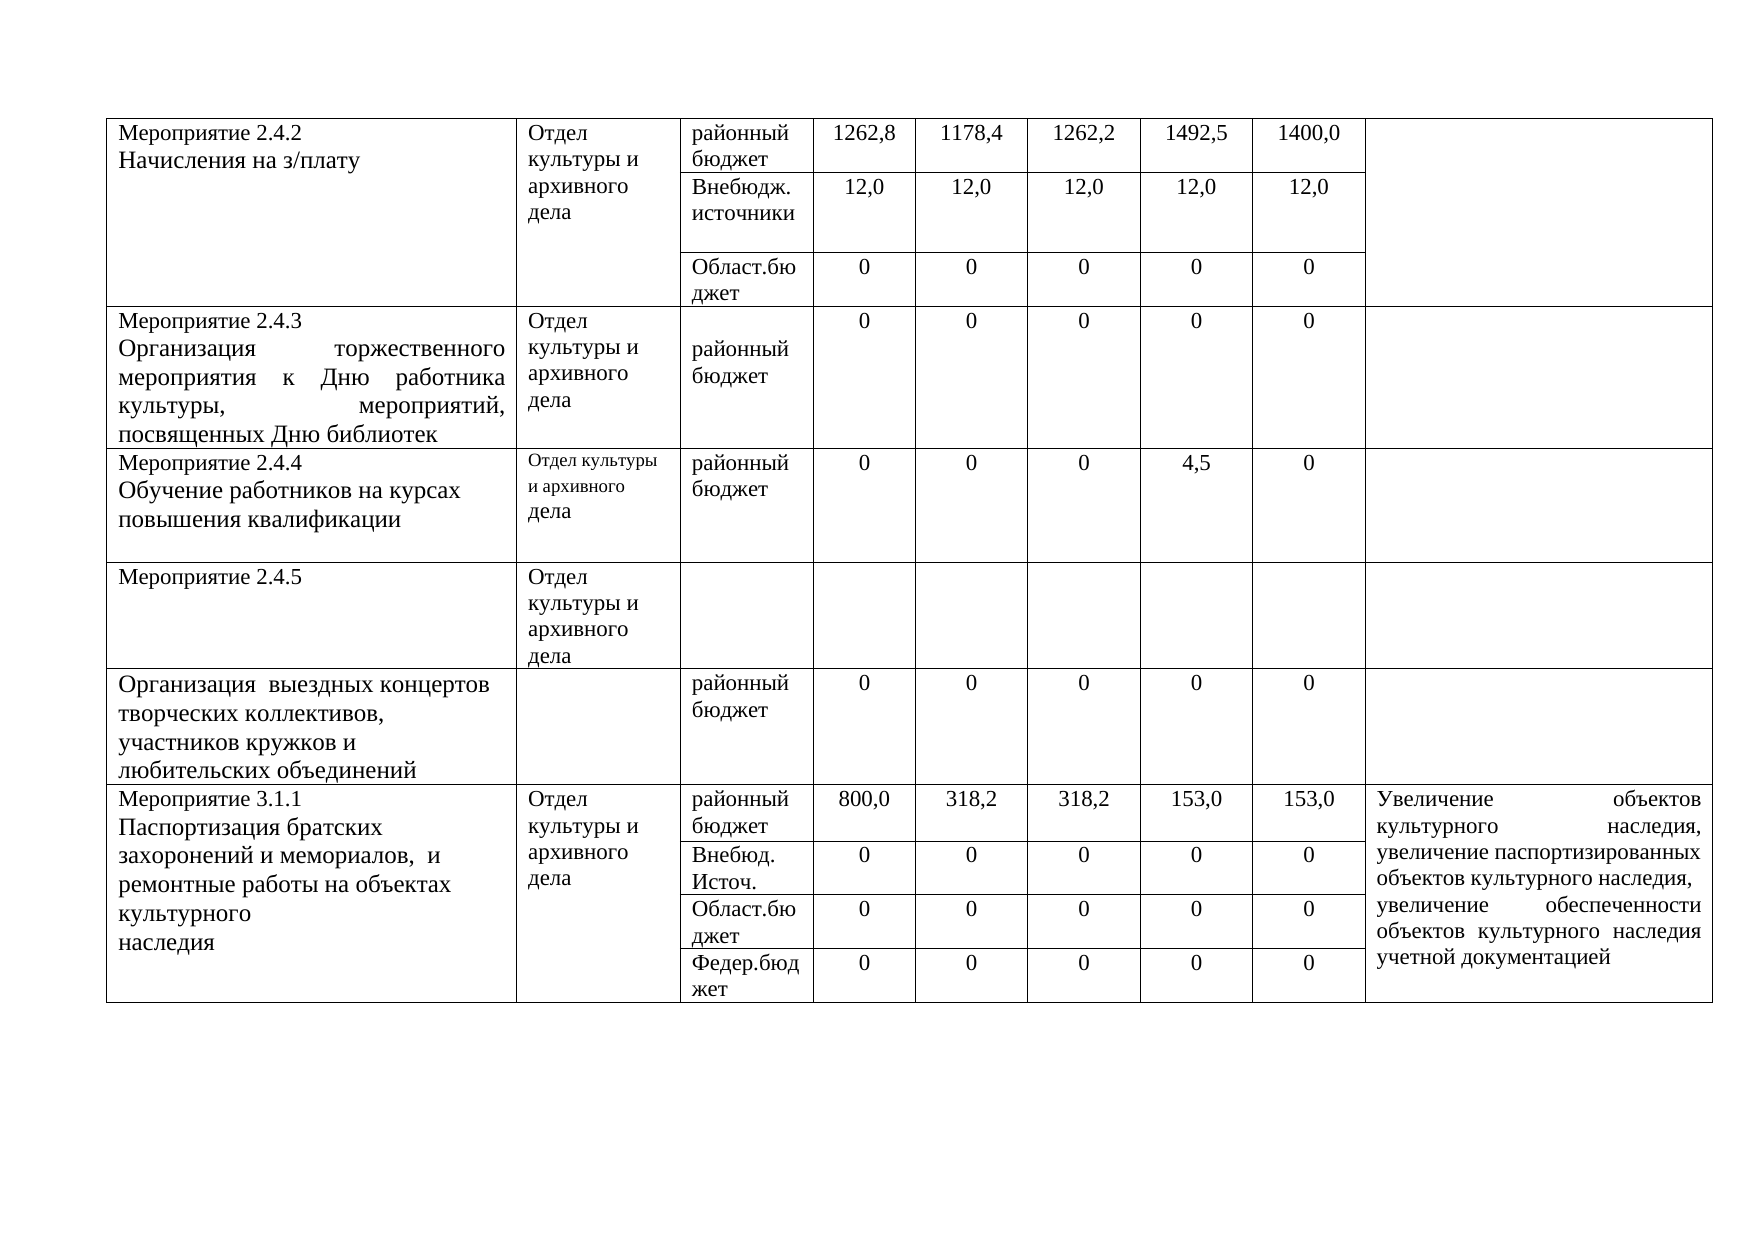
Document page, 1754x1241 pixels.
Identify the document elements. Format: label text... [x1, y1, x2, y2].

table_cell [1366, 449, 1712, 562]
table_cell Отдел культуры и архивного дела [517, 563, 680, 668]
table_cell Област.бюджет [681, 253, 813, 306]
table_cell 1492,5 [1141, 119, 1252, 172]
table_cell Внебюд. Источ. [681, 842, 813, 894]
table_cell [1366, 119, 1712, 306]
table_cell Отдел культуры и архивного дела [517, 307, 680, 448]
table_cell 0 [1028, 949, 1140, 1002]
table_cell 0 [814, 895, 915, 948]
table_cell 1262,8 [814, 119, 915, 172]
table_cell 0 [916, 307, 1027, 448]
table_cell 0 [814, 307, 915, 448]
table_cell 0 [1253, 307, 1365, 448]
table_cell 12,0 [1253, 173, 1365, 252]
table_cell районный бюджет [681, 785, 813, 841]
table_cell [1366, 669, 1712, 784]
table_cell 0 [916, 669, 1027, 784]
table_cell Мероприятие 3.1.1 Паспортизация братских захоронений и мемориалов, и ремонтные работы на объектах культурного наследия [107, 785, 516, 1002]
table_cell 153,0 [1141, 785, 1252, 841]
table_cell 0 [814, 669, 915, 784]
table_cell 0 [1141, 307, 1252, 448]
table_cell Мероприятие 2.4.3 Организация торжественного мероприятия к Дню работника культуры, мероприятий, посвященных Дню библиотек [107, 307, 516, 448]
table_cell 0 [916, 253, 1027, 306]
table_cell 0 [916, 842, 1027, 894]
table_cell 318,2 [1028, 785, 1140, 841]
table_cell 0 [1028, 842, 1140, 894]
table_cell 0 [814, 949, 915, 1002]
table_cell 1178,4 [916, 119, 1027, 172]
table_cell Отдел культуры и архивного дела [517, 785, 680, 1002]
table_cell [1253, 563, 1365, 668]
table_cell 0 [1141, 949, 1252, 1002]
table_cell 0 [916, 949, 1027, 1002]
table_cell 153,0 [1253, 785, 1365, 841]
table_cell 0 [916, 895, 1027, 948]
table_cell Мероприятие 2.4.5 [107, 563, 516, 668]
table_cell 0 [1253, 842, 1365, 894]
table_cell Внебюдж.источники [681, 173, 813, 252]
table_cell Отдел культуры и архивного дела [517, 449, 680, 562]
table_cell районный бюджет [681, 449, 813, 562]
table_cell 0 [1253, 449, 1365, 562]
table_cell 0 [1028, 669, 1140, 784]
table_cell 12,0 [814, 173, 915, 252]
table_cell 0 [916, 449, 1027, 562]
table_cell 1262,2 [1028, 119, 1140, 172]
table_cell [814, 563, 915, 668]
table_cell 0 [814, 449, 915, 562]
table_cell 12,0 [1028, 173, 1140, 252]
table_cell Мероприятие 2.4.2 Начисления на з/плату [107, 119, 516, 306]
table_cell районный бюджет [681, 669, 813, 784]
table_cell 0 [1028, 307, 1140, 448]
table_cell 0 [1141, 669, 1252, 784]
table_cell 12,0 [916, 173, 1027, 252]
table_cell 0 [814, 253, 915, 306]
table_cell [916, 563, 1027, 668]
table_cell 0 [1253, 895, 1365, 948]
table_cell 318,2 [916, 785, 1027, 841]
table_cell 0 [1253, 669, 1365, 784]
table_cell 0 [1141, 253, 1252, 306]
table_cell Организация выездных концертов творческих коллективов, участников кружков и любительских объединений [107, 669, 516, 784]
table_cell 0 [1028, 253, 1140, 306]
table_cell 0 [1253, 949, 1365, 1002]
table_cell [517, 119, 680, 306]
table_cell 0 [1028, 895, 1140, 948]
table_cell 1400,0 [1253, 119, 1365, 172]
table_cell [1028, 563, 1140, 668]
table_cell Област.бюджет [681, 895, 813, 948]
table_cell 800,0 [814, 785, 915, 841]
table_cell Федер.бюджет [681, 949, 813, 1002]
table_cell [517, 669, 680, 784]
table_cell 4,5 [1141, 449, 1252, 562]
table_cell районный бюджет [681, 119, 813, 172]
table_cell [1141, 563, 1252, 668]
table_cell 0 [814, 842, 915, 894]
table_cell [1366, 307, 1712, 448]
table_cell [681, 563, 813, 668]
table_cell 0 [1253, 253, 1365, 306]
table_cell [1366, 563, 1712, 668]
table_cell районный бюджет [681, 307, 813, 448]
table_cell 0 [1141, 895, 1252, 948]
table_cell Увеличение объектов культурного наследия, увеличение паспортизированных объектов культурного наследия, увеличение обеспеченности объектов культурного наследия учетной документацией [1366, 785, 1712, 1002]
table_cell Мероприятие 2.4.4 Обучение работников на курсах повышения квалификации [107, 449, 516, 562]
table_cell 0 [1141, 842, 1252, 894]
table_cell 12,0 [1141, 173, 1252, 252]
table_cell 0 [1028, 449, 1140, 562]
